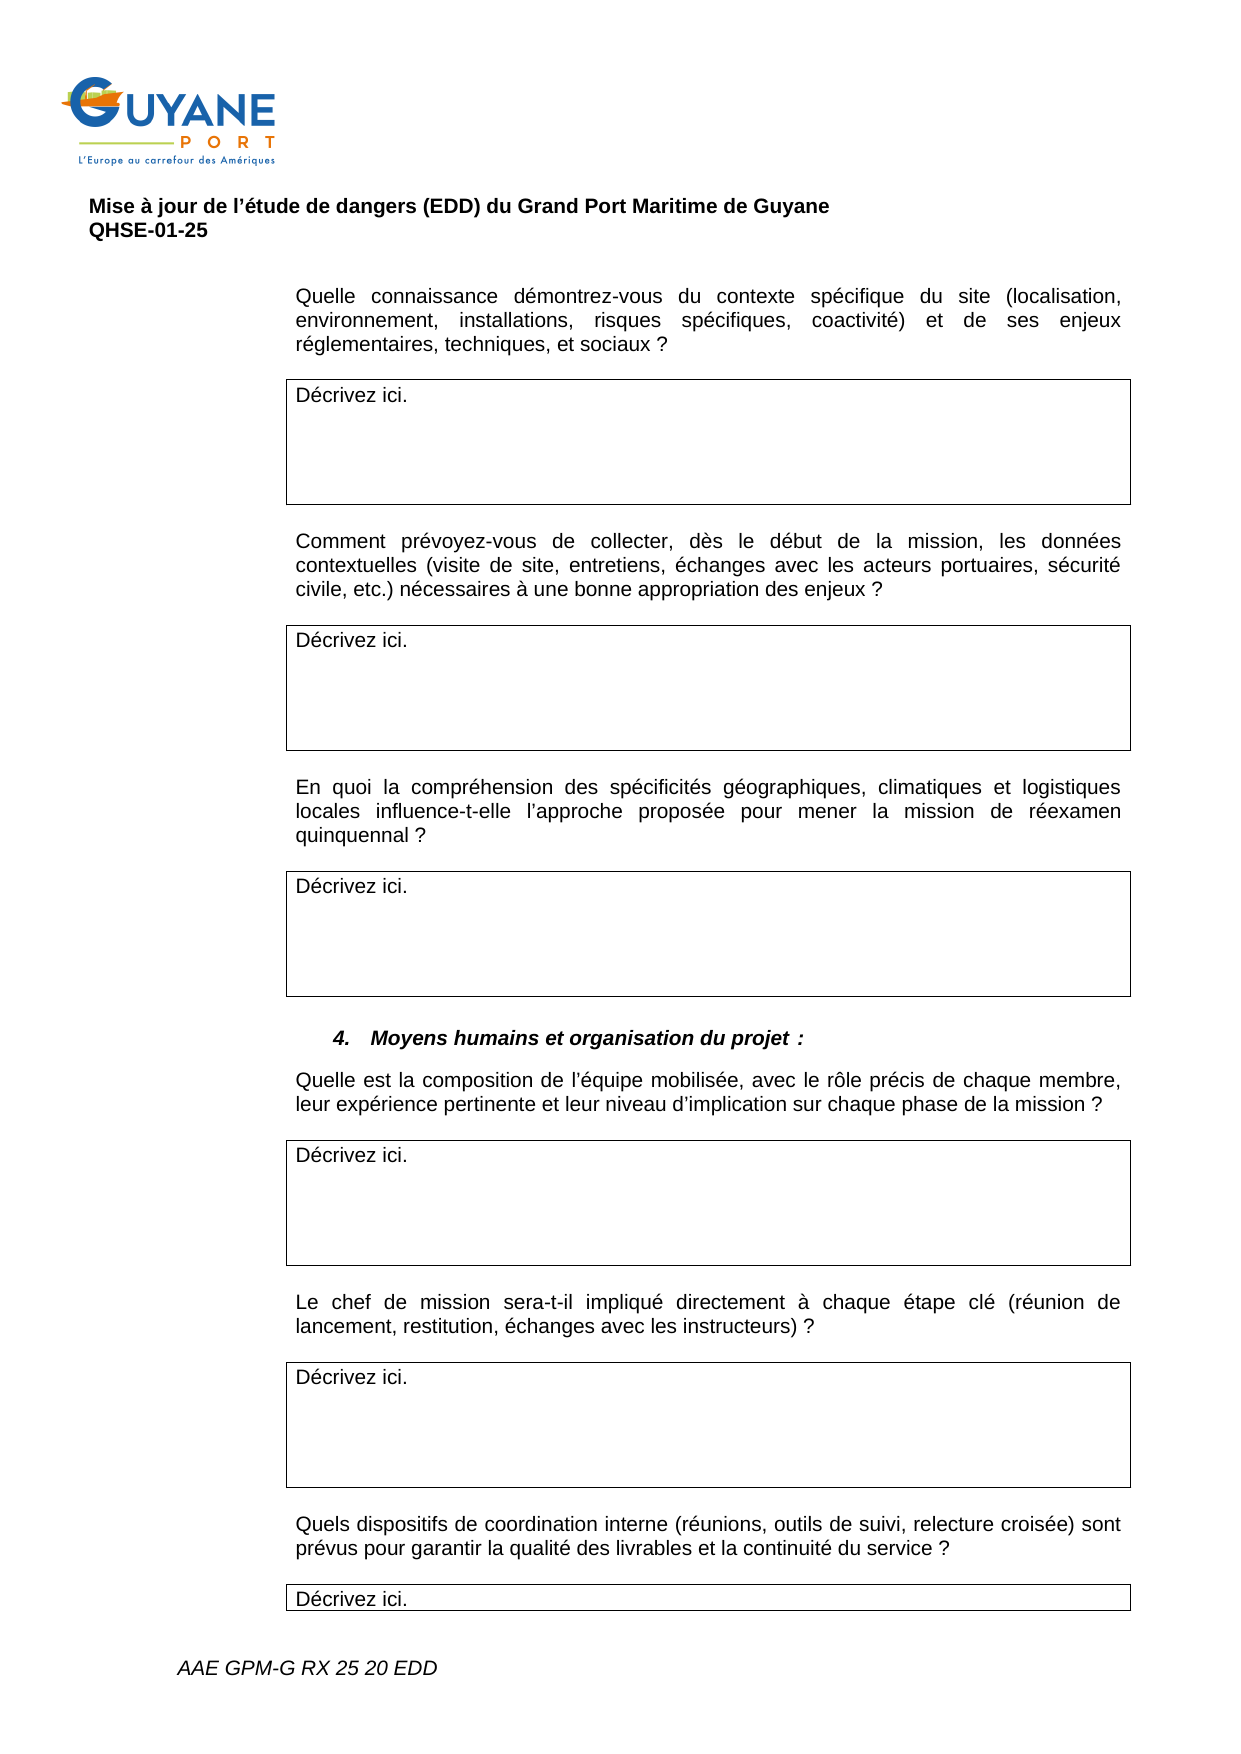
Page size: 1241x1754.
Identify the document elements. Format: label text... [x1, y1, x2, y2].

text Quels dispositifs de coordination interne (réunions, outils de suivi, relecture croisée) sont prévus pour garantir la qualité des livrables et la continuité du service ? [295, 1512, 1122, 1560]
text Quelle connaissance démontrez-vous du contexte spécifique du site (localisation, environnement, installations, risques spécifiques, coactivité) et de ses enjeux réglementaires, techniques, et sociaux ? [295, 283, 1122, 355]
text Décrivez ici. [287, 380, 1130, 406]
text Décrivez ici. [287, 1363, 1130, 1389]
text Le chef de mission sera-t-il impliqué directement à chaque étape clé (réunion de lancement, restitution, échanges avec les instructeurs) ? [295, 1290, 1122, 1338]
text En quoi la compréhension des spécificités géographiques, climatiques et logistiques locales influence-t-elle l’approche proposée pour mener la mission de réexamen quinquennal ? [295, 775, 1122, 847]
text Quelle est la composition de l’équipe mobilisée, avec le rôle précis de chaque membre, leur expérience pertinente et leur niveau d’implication sur chaque phase de la mission ? [295, 1068, 1122, 1116]
text Décrivez ici. [287, 1585, 1130, 1610]
text Décrivez ici. [287, 1141, 1130, 1167]
picture [55, 77, 281, 167]
text Décrivez ici. [287, 626, 1130, 652]
text Comment prévoyez-vous de collecter, dès le début de la mission, les données contextuelles (visite de site, entretiens, échanges avec les acteurs portuaires, sécurité civile, etc.) nécessaires à une bonne appropriation des enjeux ? [295, 529, 1122, 601]
text Décrivez ici. [287, 872, 1130, 898]
list Moyens humains et organisation du projet : [333, 1026, 1122, 1050]
